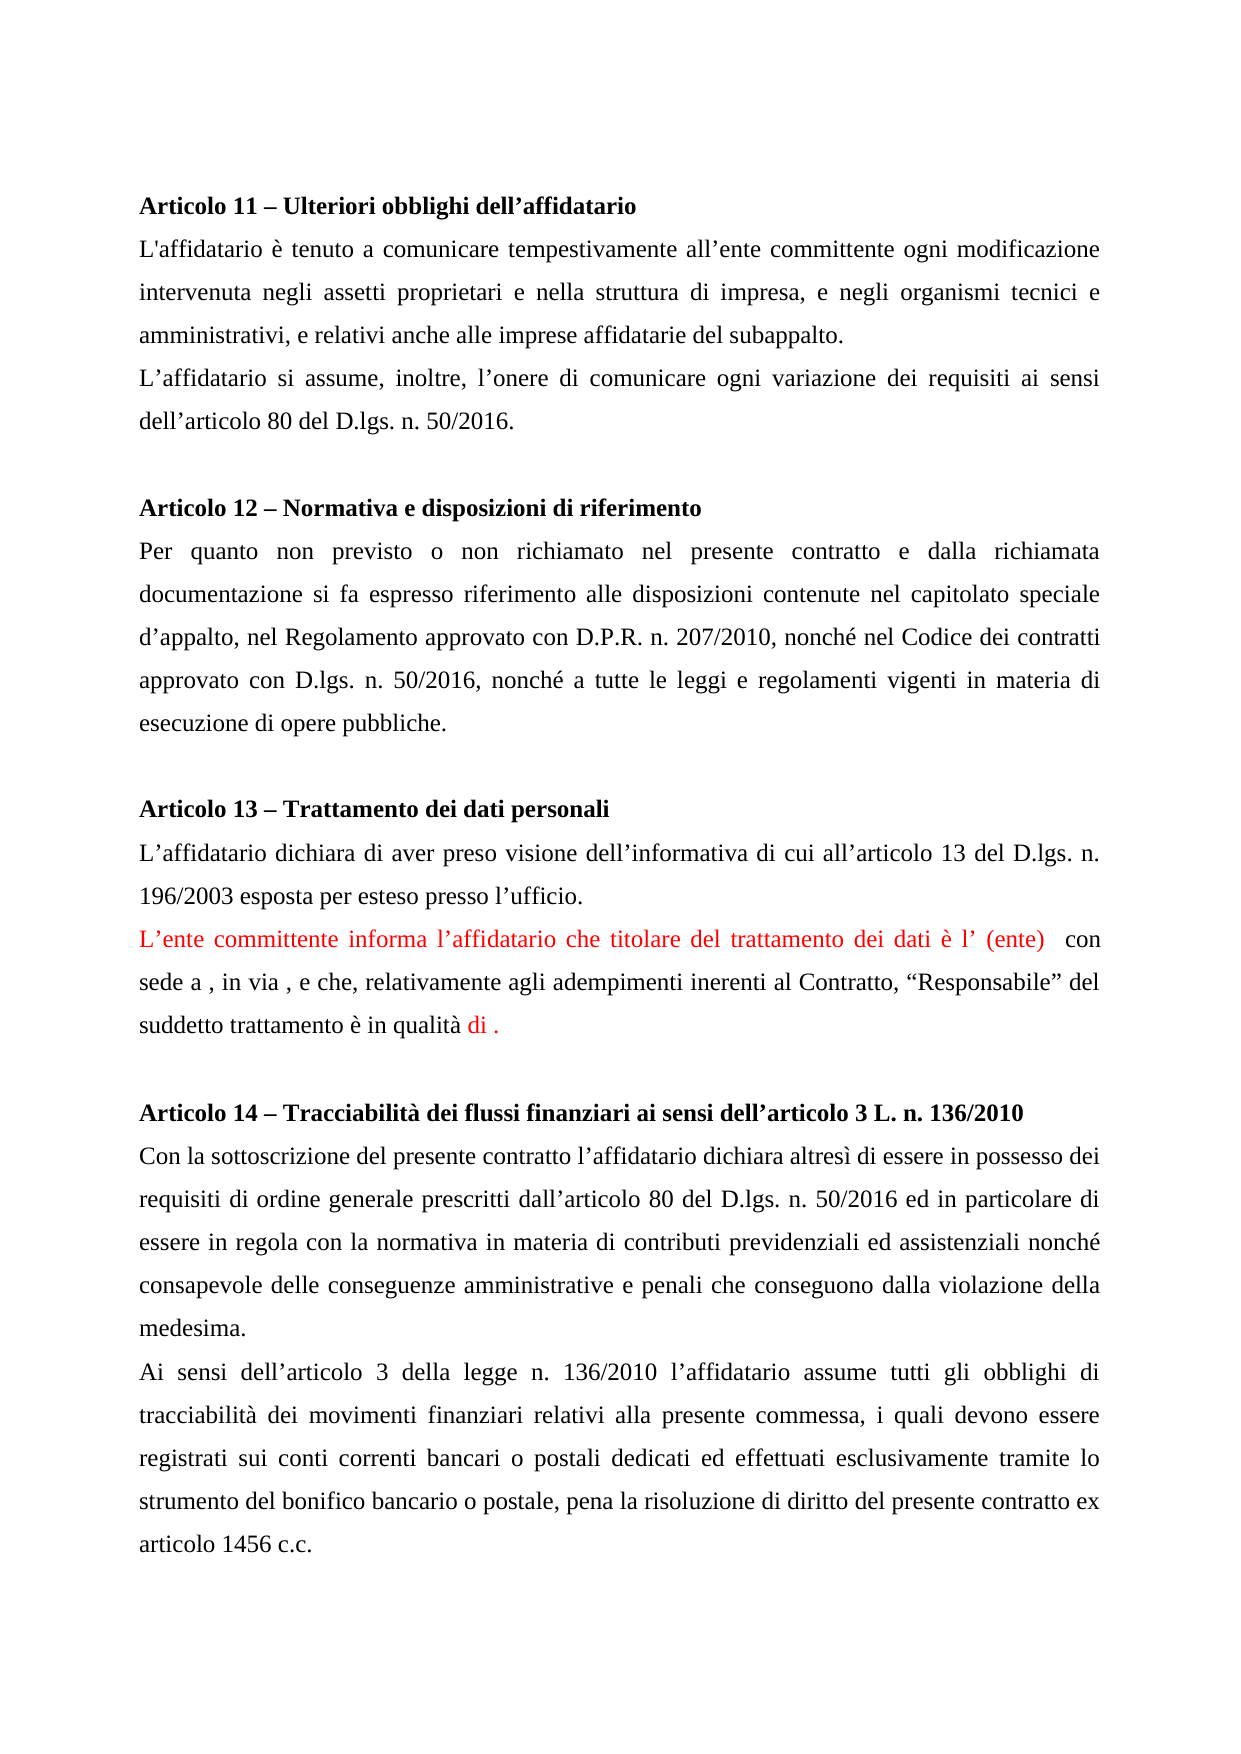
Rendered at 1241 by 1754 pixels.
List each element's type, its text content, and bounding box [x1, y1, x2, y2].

text Per quanto non previsto o non richiamato nel presente contratto e dalla richiamata documentazione si fa espresso riferimento alle disposizioni contenute nel capitolato speciale d’appalto, nel Regolamento approvato con D.P.R. n. 207/2010, nonché nel Codice dei contratti approvato con D.lgs. n. 50/2016, nonché a tutte le leggi e regolamenti vigenti in materia di esecuzione di opere pubbliche. [139, 536, 1101, 737]
text Articolo 14 – Tracciabilità dei flussi finanziari ai sensi dell’articolo 3 L. n. 136/2010 [139, 1098, 1101, 1127]
text Ai sensi dell’articolo 3 della legge n. 136/2010 l’affidatario assume tutti gli obblighi di tracciabilità dei movimenti finanziari relativi alla presente commessa, i quali devono essere registrati sui conti correnti bancari o postali dedicati ed effettuati esclusivamente tramite lo strumento del bonifico bancario o postale, pena la risoluzione di diritto del presente contratto ex articolo 1456 c.c. [139, 1357, 1101, 1558]
text L’affidatario si assume, inoltre, l’onere di comunicare ogni variazione dei requisiti ai sensi dell’articolo 80 del D.lgs. n. 50/2016. [139, 363, 1101, 435]
text Articolo 12 – Normativa e disposizioni di riferimento [139, 493, 1101, 521]
text Con la sottoscrizione del presente contratto l’affidatario dichiara altresì di essere in possesso dei requisiti di ordine generale prescritti dall’articolo 80 del D.lgs. n. 50/2016 ed in particolare di essere in regola con la normativa in materia di contributi previdenziali ed assistenziali nonché consapevole delle conseguenze amministrative e penali che conseguono dalla violazione della medesima. [139, 1141, 1101, 1342]
text Articolo 13 – Trattamento dei dati personali [139, 794, 1101, 823]
text L’affidatario dichiara di aver preso visione dell’informativa di cui all’articolo 13 del D.lgs. n. 196/2003 esposta per esteso presso l’ufficio. [139, 838, 1101, 909]
text L'affidatario è tenuto a comunicare tempestivamente all’ente committente ogni modificazione intervenuta negli assetti proprietari e nella struttura di impresa, e negli organismi tecnici e amministrativi, e relativi anche alle imprese affidatarie del subappalto. [139, 234, 1101, 349]
text L’ente committente informa l’affidatario che titolare del trattamento dei dati è l’ (ente) con sede a , in via , e che, relativamente agli adempimenti inerenti al Contratto, “Responsabile” del suddetto trattamento è in qualità di . [139, 924, 1101, 1039]
text Articolo 11 – Ulteriori obblighi dell’affidatario [139, 191, 1101, 219]
